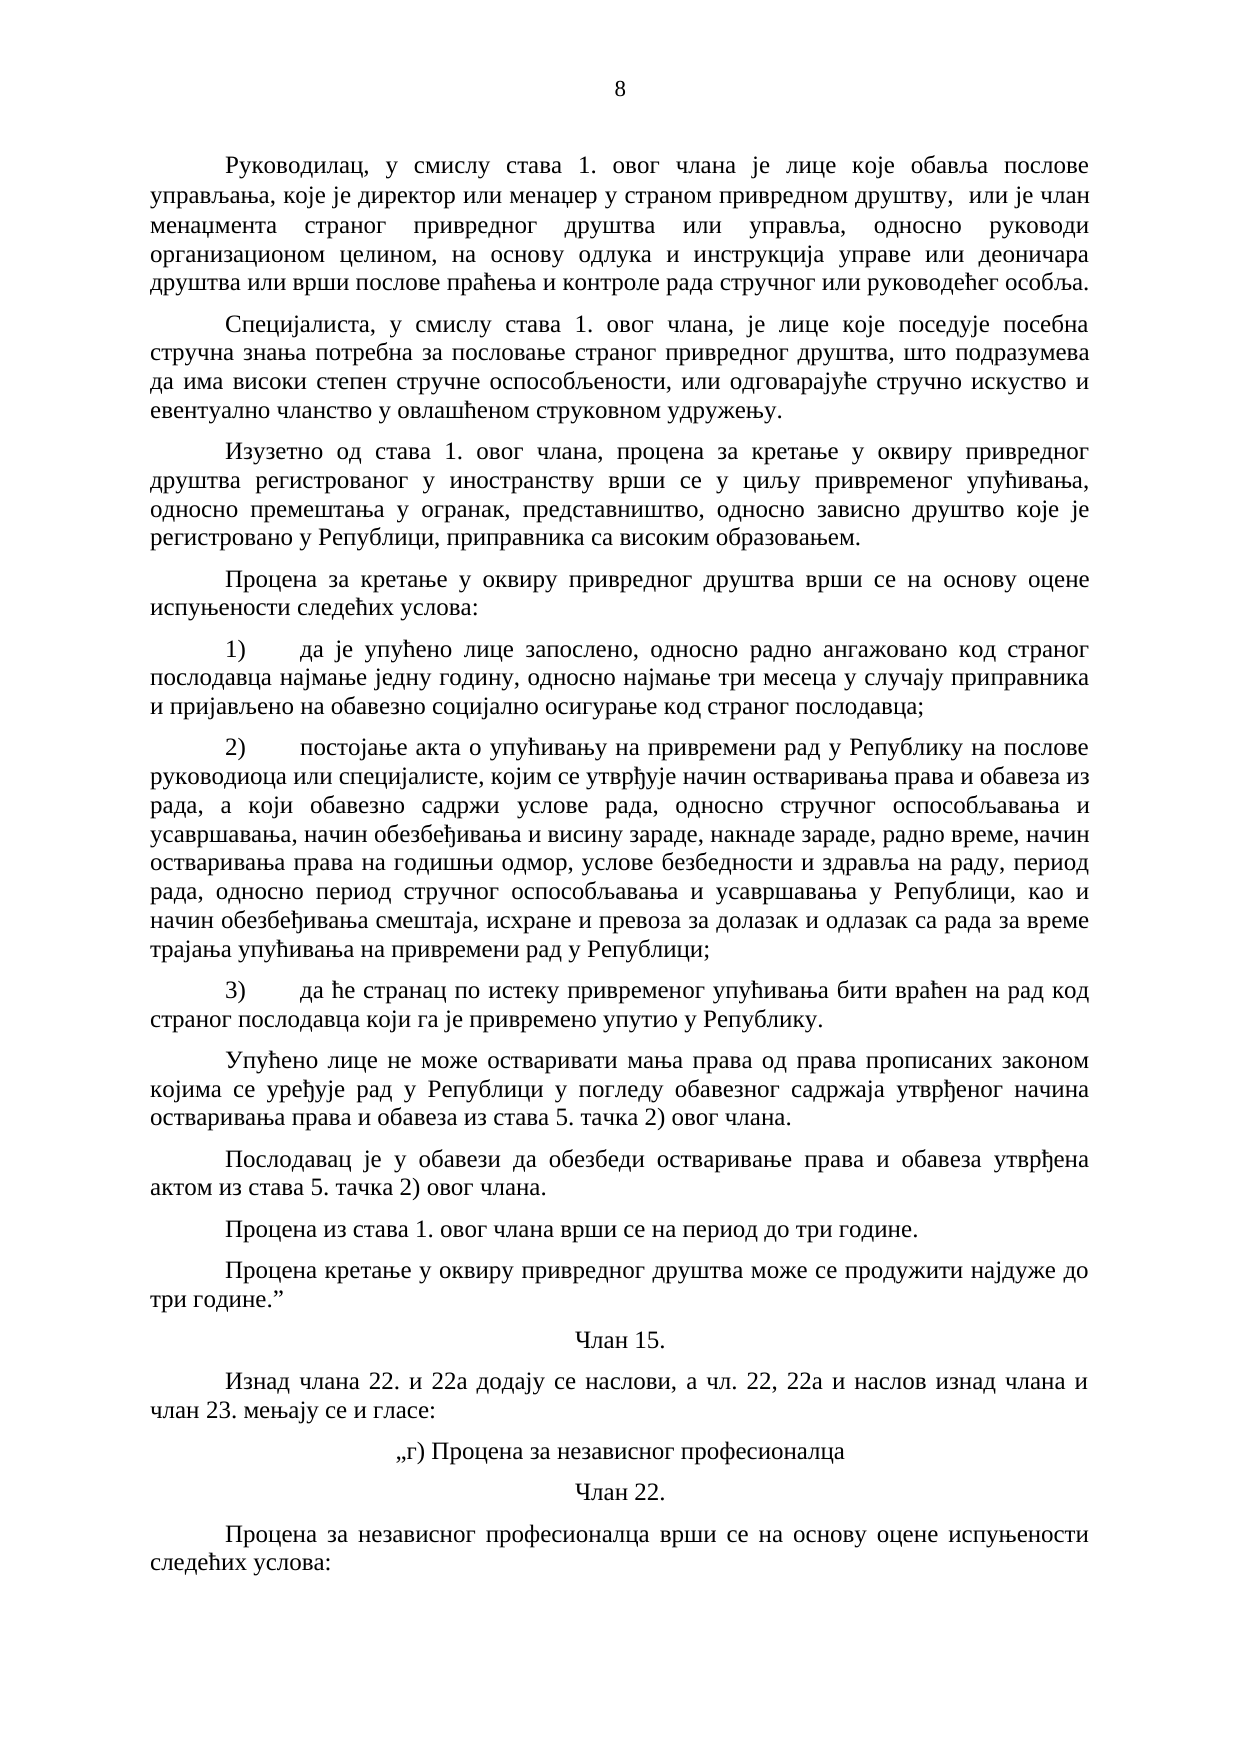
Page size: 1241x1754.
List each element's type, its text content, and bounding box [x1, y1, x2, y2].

text Процена кретање у оквиру привредног друштва може се продужити најдуже до три године.” [150, 1255, 1090, 1312]
text Члан 22. [150, 1477, 1090, 1506]
text Процена за независног професионалца врши се на основу оцене испуњености следећих услова: [150, 1519, 1090, 1576]
list постојање акта о упућивању на привремени рад у Републику на послове руководиоца или специјалисте, којим се утврђује начин остваривања права и обавеза из рада, а који обавезно садржи услове рада, односно стручног оспособљавања и усавршавања, начин обезбеђивања и висину зараде, накнаде зараде, радно време, начин остваривања права на годишњи одмор, услове безбедности и здравља на раду, период рада, односно период стручног оспособљавања и усавршавања у Републици, као и начин обезбеђивања смештаја, исхране и превоза за долазак и одлазак са рада за време трајања упућивања на привремени рад у Републици; [150, 732, 1090, 962]
text Упућено лице не може остваривати мања права од права прописаних законом којима се уређује рад у Републици у погледу обавезног садржаја утврђеног начина остваривања права и обавеза из става 5. тачка 2) овог члана. [150, 1045, 1090, 1131]
text Члан 15. [150, 1325, 1090, 1354]
text Изнад члана 22. и 22а додају се наслови, а чл. 22, 22а и наслов изнад члана и члан 23. мењају се и гласе: [150, 1366, 1090, 1424]
text Руководилац, у смислу става 1. овог члана је лице које обавља послове управљања, које је директор или менаџер у страном привредном друштву, или је члан менаџмента страног привредног друштва или управља, односно руководи организационом целином, на основу одлука и инструкција управе или деоничара друштва или врши послове праћења и контроле рада стручног или руководећег особља. [150, 150, 1090, 296]
text Специјалиста, у смислу става 1. овог члана, је лице које поседује посебна стручна знања потребна за пословање страног привредног друштва, што подразумева да има високи степен стручне оспособљености, или одговарајуће стручно искуство и евентуално чланство у овлашћеном струковном удружењу. [150, 309, 1090, 424]
list да је упућено лице запослено, односно радно ангажовано код страног послодавца најмање једну годину, односно најмање три месеца у случају приправника и пријављено на обавезно социјално осигурање код страног послодавца; [150, 634, 1090, 720]
list да ће странац по истеку привременог упућивања бити враћен на рад код страног послодавца који га је привремено упутио у Републику. [150, 975, 1090, 1032]
text Процена из става 1. овог члана врши се на период до три године. [150, 1214, 1090, 1242]
text „г) Процена за независног професионалца [150, 1436, 1090, 1465]
text Процена за кретање у оквиру привредног друштва врши се на основу оцене испуњености следећих услова: [150, 564, 1090, 621]
text Изузетно од става 1. овог члана, процена за кретање у оквиру привредног друштва регистрованог у иностранству врши се у циљу привременог упућивања, односно премештања у огранак, представништво, односно зависно друштво које је регистровано у Републици, приправника са високим образовањем. [150, 436, 1090, 551]
text Послодавац је у обавези да обезбеди остваривање права и обавеза утврђена актом из става 5. тачка 2) овог члана. [150, 1144, 1090, 1201]
